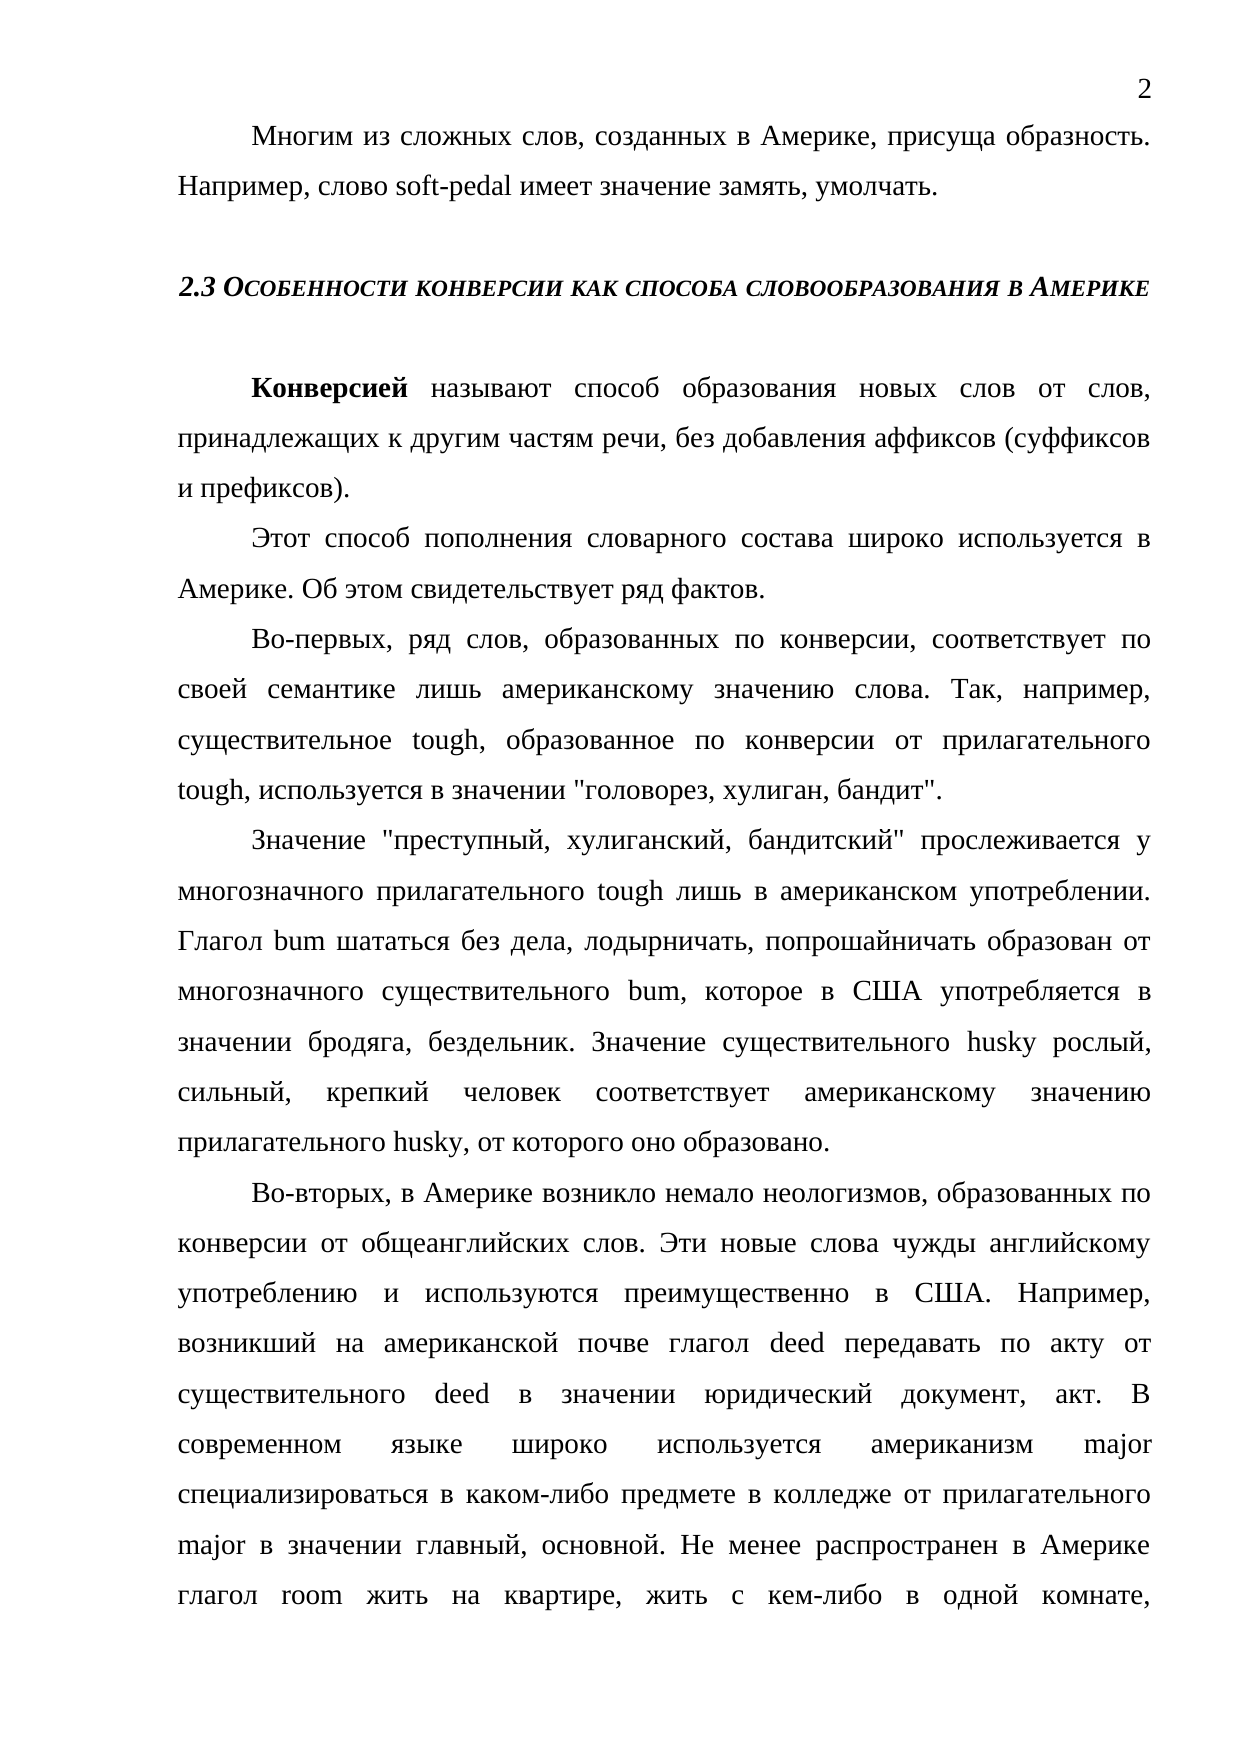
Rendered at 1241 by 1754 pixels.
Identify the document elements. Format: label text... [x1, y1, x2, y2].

text Значение "преступный, хулиганский, бандитский" прослеживается у многозначного прилагательного tough лишь в американском употреблении. Глагол bum шататься без дела, лодырничать, попрошайничать образован от многозначного существительного bum, которое в США употребляется в значении бродяга, бездельник. Значение существительного husky рослый, сильный, крепкий человек соответствует американскому значению прилагательного husky, от которого оно образовано. [177, 822, 1152, 1158]
text Конверсией называют способ образования новых слов от слов, принадлежащих к другим частям речи, без добавления аффиксов (суффиксов и префиксов). [177, 370, 1152, 504]
text Во-первых, ряд слов, образованных по конверсии, соответствует по своей семантике лишь американскому значению слова. Так, например, существительное tough, образованное по конверсии от прилагательного tough, используется в значении "головорез, хулиган, бандит". [177, 621, 1152, 806]
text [177, 1175, 1152, 1611]
text Этот способ пополнения словарного состава широко используется в Америке. Об этом свидетельствует ряд фактов. [177, 521, 1152, 604]
text Многим из сложных слов, созданных в Америке, присуща образность. Например, слово soft-pedal имеет значение замять, умолчать. [177, 118, 1152, 202]
subtitle 2.3 Особенности конверсии как способа словообразования в Америке [177, 269, 1152, 303]
